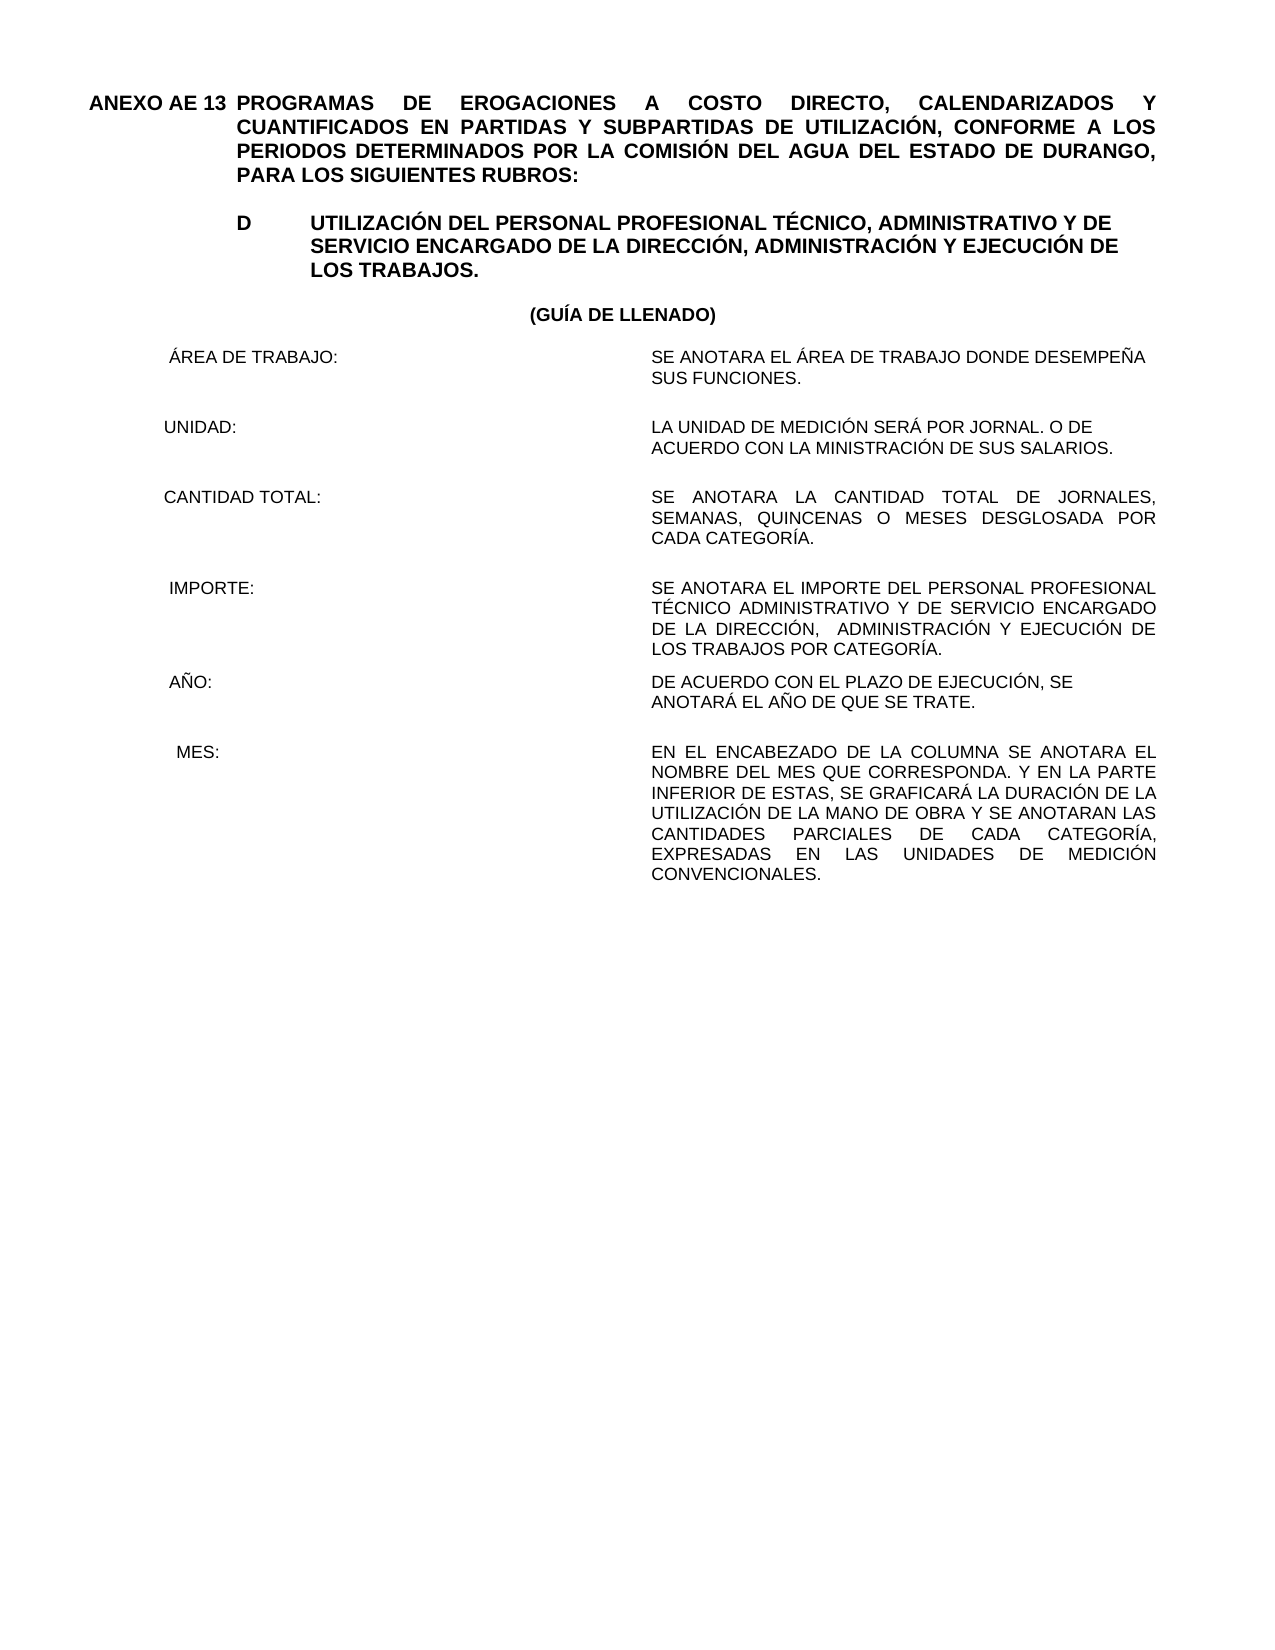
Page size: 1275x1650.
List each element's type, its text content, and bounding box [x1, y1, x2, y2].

text CANTIDAD TOTAL: SE ANOTARA LA CANTIDAD TOTAL DE JORNALES, SEMANAS, QUINCENAS O MESES DESGLOSADA POR CADA CATEGORÍA. [164, 487, 1157, 548]
text UNIDAD: LA UNIDAD DE MEDICIÓN SERÁ POR JORNAL. O DE ACUERDO CON LA MINISTRACIÓN DE SUS SALARIOS. [164, 417, 1157, 458]
text AÑO: DE ACUERDO CON EL PLAZO DE EJECUCIÓN, SE ANOTARÁ EL AÑO DE QUE SE TRATE. [169, 672, 1157, 712]
text MES: EN EL ENCABEZADO DE LA COLUMNA SE ANOTARA EL NOMBRE DEL MES QUE CORRESPONDA. Y EN LA PARTE INFERIOR DE ESTAS, SE GRAFICARÁ LA DURACIÓN DE LA UTILIZACIÓN DE LA MANO DE OBRA Y SE ANOTARAN LAS CANTIDADES PARCIALES DE CADA CATEGORÍA, EXPRESADAS EN LAS UNIDADES DE MEDICIÓN CONVENCIONALES. [176, 742, 1157, 884]
text IMPORTE: SE ANOTARA EL IMPORTE DEL PERSONAL PROFESIONAL TÉCNICO ADMINISTRATIVO Y DE SERVICIO ENCARGADO DE LA DIRECCIÓN, ADMINISTRACIÓN Y EJECUCIÓN DE LOS TRABAJOS POR CATEGORÍA. [169, 577, 1157, 659]
text ÁREA DE TRABAJO: SE ANOTARA EL ÁREA DE TRABAJO DONDE DESEMPEÑA SUS FUNCIONES. [169, 347, 1157, 388]
